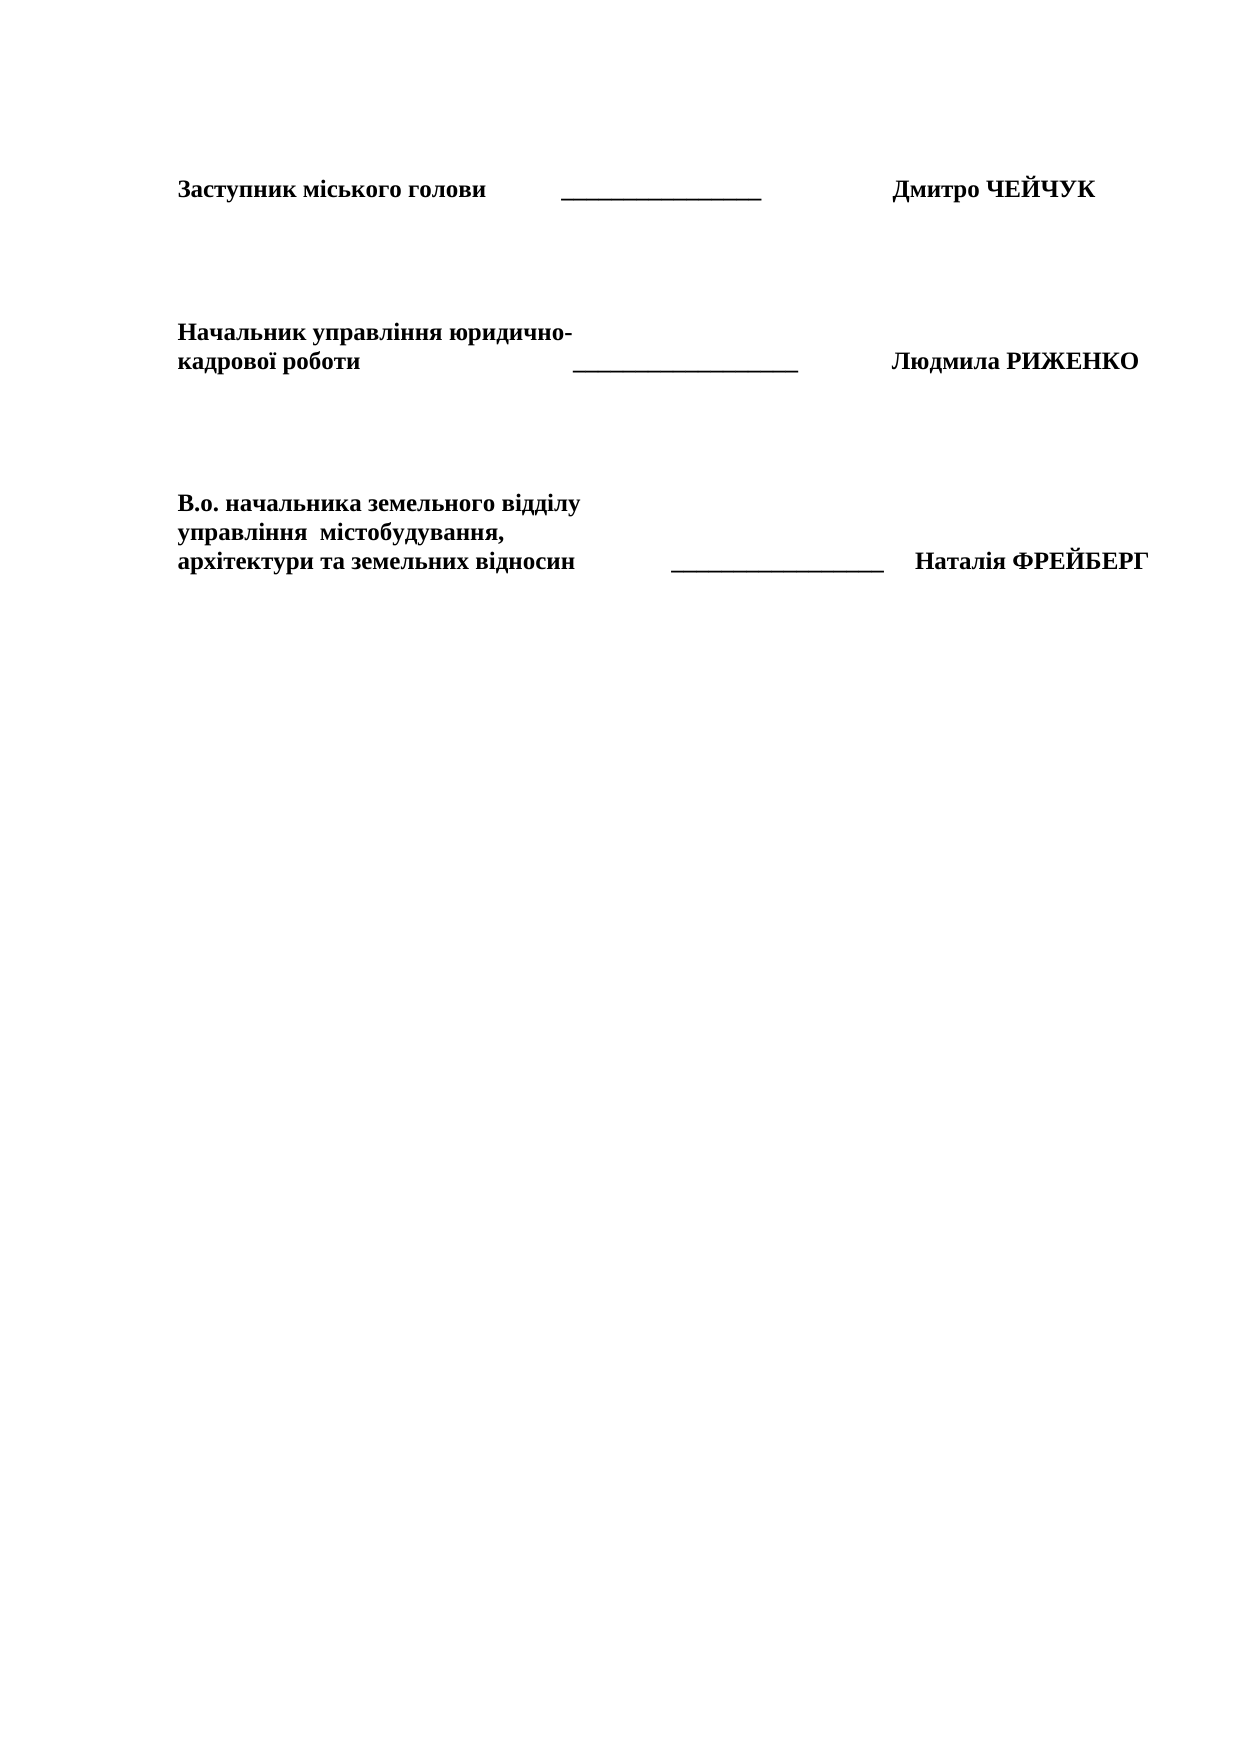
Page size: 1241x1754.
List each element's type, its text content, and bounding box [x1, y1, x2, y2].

text кадрової роботи __________________ Людмила РИЖЕНКО [177, 346, 1152, 375]
text Заступник міського голови ________________ Дмитро ЧЕЙЧУК [177, 174, 1152, 203]
text Начальник управління юридично- [177, 288, 1152, 346]
text архітектури та земельних відносин _________________ Наталія ФРЕЙБЕРГ [177, 546, 1152, 574]
text управління містобудування, [177, 517, 1152, 546]
text В.о. начальника земельного відділу [177, 488, 1152, 517]
